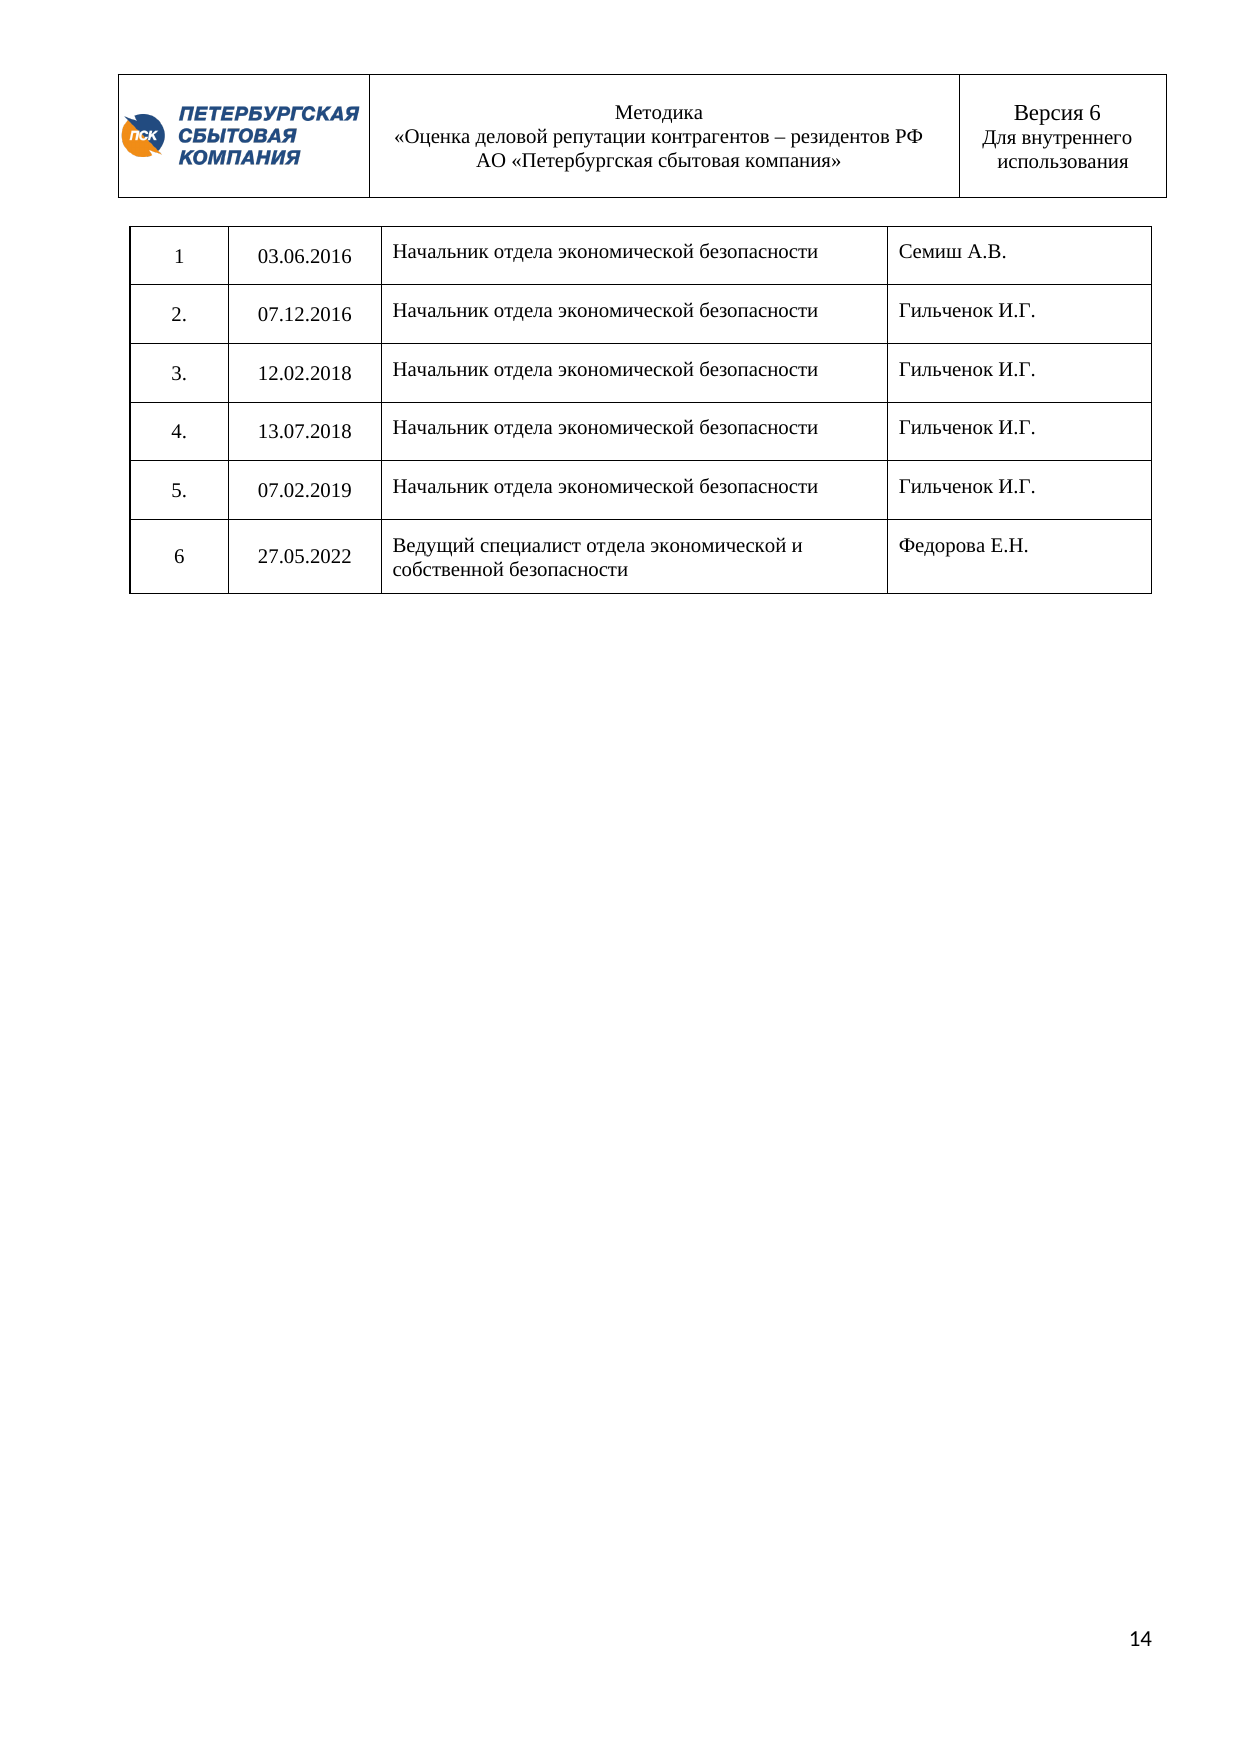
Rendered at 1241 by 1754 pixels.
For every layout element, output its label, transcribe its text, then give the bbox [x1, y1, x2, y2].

table_cell 27.05.2022 [229, 520, 381, 593]
table_cell Гильченок И.Г. [888, 344, 1151, 402]
table_cell Гильченок И.Г. [888, 403, 1151, 460]
table_cell 13.07.2018 [229, 403, 381, 460]
table_cell 4. [131, 403, 228, 460]
table_cell Гильченок И.Г. [888, 461, 1151, 519]
table_cell Семиш А.В. [888, 227, 1151, 284]
table_cell 03.06.2016 [229, 227, 381, 284]
table_cell 2. [131, 285, 228, 343]
table_cell Начальник отдела экономической безопасности [382, 461, 887, 519]
table_cell Начальник отдела экономической безопасности [382, 403, 887, 460]
picture [120, 106, 360, 165]
table_cell Начальник отдела экономической безопасности [382, 344, 887, 402]
table_cell 07.12.2016 [229, 285, 381, 343]
table_cell Федорова Е.Н. [888, 520, 1151, 593]
table_cell Начальник отдела экономической безопасности [382, 285, 887, 343]
table_cell Начальник отдела экономической безопасности [382, 227, 887, 284]
table_cell Гильченок И.Г. [888, 285, 1151, 343]
table_cell 6 [131, 520, 228, 593]
table_cell 07.02.2019 [229, 461, 381, 519]
table_cell Ведущий специалист отдела экономической и собственной безопасности [382, 520, 887, 593]
table_cell 3. [131, 344, 228, 402]
table_cell 5. [131, 461, 228, 519]
table_cell 12.02.2018 [229, 344, 381, 402]
table_cell 1 [131, 227, 228, 284]
